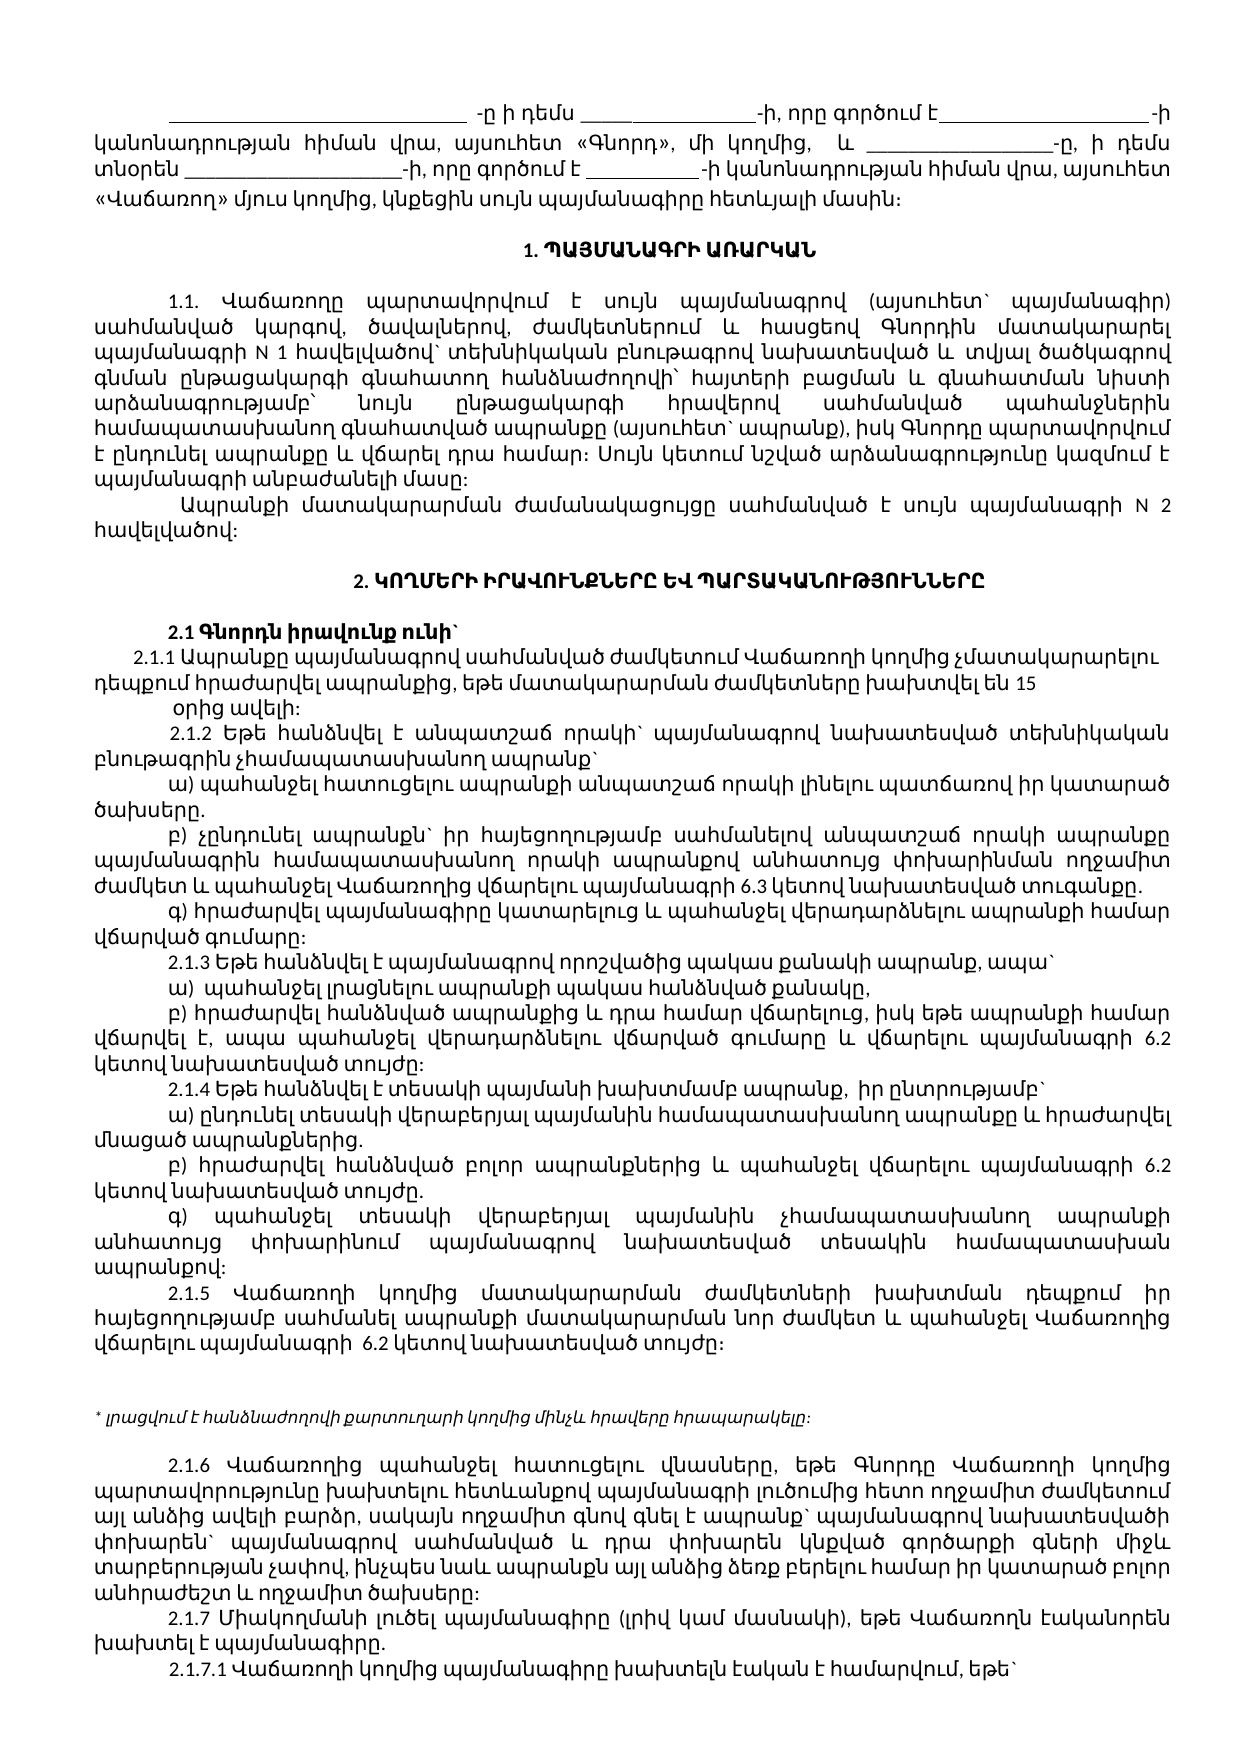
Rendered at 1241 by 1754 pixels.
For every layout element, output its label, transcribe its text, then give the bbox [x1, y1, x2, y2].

text 2.1.3 Եթե հանձնվել է պայմանագրով որոշվածից պակաս քանակի ապրանք, ապա` [94, 949, 1171, 975]
text 2.1.6 Վաճառողից պահանջել հատուցելու վնասները, եթե Գնորդը Վաճառողի կողմից պարտավորությունը խախտելու հետևանքով պայմանագրի լուծումից հետո ողջամիտ ժամկետում այլ անձից ավելի բարձր, սակայն ողջամիտ գնով գնել է ապրանք` պայմանագրով նախատեսվածի փոխարեն` պայմանագրով սահմանված և դրա փոխարեն կնքված գործարքի գների միջև տարբերության չափով, ինչպես նաև ապրանքն այլ անձից ձեռք բերելու համար իր կատարած բոլոր անհրաժեշտ և ողջամիտ ծախսերը: [94, 1453, 1171, 1605]
text * լրացվում է հանձնաժողովի քարտուղարի կողմից մինչև հրավերը հրապարակելը: [94, 1407, 1171, 1427]
text 2.1.7 Միակողմանի լուծել պայմանագիրը (լրիվ կամ մասնակի), եթե Վաճառողն էականորեն խախտել է պայմանագիրը. [94, 1605, 1171, 1656]
text 2.1 Գնորդն իրավունք ունի` [94, 619, 1171, 644]
text ա) պահանջել լրացնելու ապրանքի պակաս հանձնված քանակը, [94, 975, 1171, 1000]
text -ը ի դեմս _____ -ի, որը գործում է -ի կանոնադրության հիման վրա, այսուհետ «Գնորդ», մի կողմից, և __________________-ը, ի դեմս տնօրեն _____________________-ի, որը գործում է -ի կանոնադրության հիման վրա, այսուհետ «Վաճառող» մյուս կողմից, կնքեցին սույն պայմանագիրը հետևյալի մասին։ [94, 100, 1171, 212]
text ա) պահանջել հատուցելու ապրանքի անպատշաճ որակի լինելու պատճառով իր կատարած ծախսերը. [94, 771, 1171, 822]
text 2. ԿՈՂՄԵՐԻ ԻՐԱՎՈՒՆՔՆԵՐԸ ԵՎ ՊԱՐՏԱԿԱՆՈՒԹՅՈՒՆՆԵՐԸ [94, 568, 1171, 593]
text բ) հրաժարվել հանձնված ապրանքից և դրա համար վճարելուց, իսկ եթե ապրանքի համար վճարվել է, ապա պահանջել վերադարձնելու վճարված գումարը և վճարելու պայմանագրի 6.2 կետով նախատեսված տույժը: [94, 1000, 1171, 1076]
text 1. ՊԱՅՄԱՆԱԳՐԻ ԱՌԱՐԿԱՆ [94, 238, 1171, 263]
text 2.1.1 Ապրանքը պայմանագրով սահմանված ժամկետում Վաճառողի կողմից չմատակարարելու դեպքում հրաժարվել ապրանքից, եթե մատակարարման ժամկետները խախտվել են 15 [94, 644, 1171, 695]
text 2.1.2 Եթե հանձնվել է անպատշաճ որակի` պայմանագրով նախատեսված տեխնիկական բնութագրին չհամապատասխանող ապրանք` [94, 721, 1171, 771]
text գ) հրաժարվել պայմանագիրը կատարելուց և պահանջել վերադարձնելու ապրանքի համար վճարված գումարը: [94, 898, 1171, 949]
text օրից ավելի: [94, 695, 1171, 721]
text բ) հրաժարվել հանձնված բոլոր ապրանքներից և պահանջել վճարելու պայմանագրի 6.2 կետով նախատեսված տույժը. [94, 1153, 1171, 1203]
text Ապրանքի մատակարարման ժամանակացույցը սահմանված է սույն պայմանագրի N 2 հավելվածով: [94, 492, 1171, 543]
text գ) պահանջել տեսակի վերաբերյալ պայմանին չհամապատասխանող ապրանքի անհատույց փոխարինում պայմանագրով նախատեսված տեսակին համապատասխան ապրանքով: [94, 1203, 1171, 1280]
text բ) չընդունել ապրանքն` իր հայեցողությամբ սահմանելով անպատշաճ որակի ապրանքը պայմանագրին համապատասխանող որակի ապրանքով անհատույց փոխարինման ողջամիտ ժամկետ և պահանջել Վաճառողից վճարելու պայմանագրի 6.3 կետով նախատեսված տուգանքը. [94, 822, 1171, 898]
text 1.1. Վաճառողը պարտավորվում է սույն պայմանագրով (այսուհետ` պայմանագիր) սահմանված կարգով, ծավալներով, ժամկետներում և հասցեով Գնորդին մատակարարել պայմանագրի N 1 հավելվածով` տեխնիկական բնութագրով նախատեսված և տվյալ ծածկագրով գնման ընթացակարգի գնահատող հանձնաժողովի՝ հայտերի բացման և գնահատման նիստի արձանագրությամբ՝ նույն ընթացակարգի հրավերով սահմանված պահանջներին համապատասխանող գնահատված ապրանքը (այսուհետ` ապրանք), իսկ Գնորդը պարտավորվում է ընդունել ապրանքը և վճարել դրա համար։ Սույն կետում նշված արձանագրությունը կազմում է պայմանագրի անբաժանելի մասը: [94, 288, 1171, 492]
text ա) ընդունել տեսակի վերաբերյալ պայմանին համապատասխանող ապրանքը և հրաժարվել մնացած ապրանքներից. [94, 1102, 1171, 1153]
text 2.1.5 Վաճառողի կողմից մատակարարման ժամկետների խախտման դեպքում իր հայեցողությամբ սահմանել ապրանքի մատակարարման նոր ժամկետ և պահանջել Վաճառողից վճարելու պայմանագրի 6.2 կետով նախատեսված տույժը։ [94, 1280, 1171, 1356]
text 2.1.4 Եթե հանձնվել է տեսակի պայմանի խախտմամբ ապրանք, իր ընտրությամբ` [94, 1076, 1171, 1102]
text 2.1.7.1 Վաճառողի կողմից պայմանագիրը խախտելն էական է համարվում, եթե` [94, 1656, 1171, 1681]
